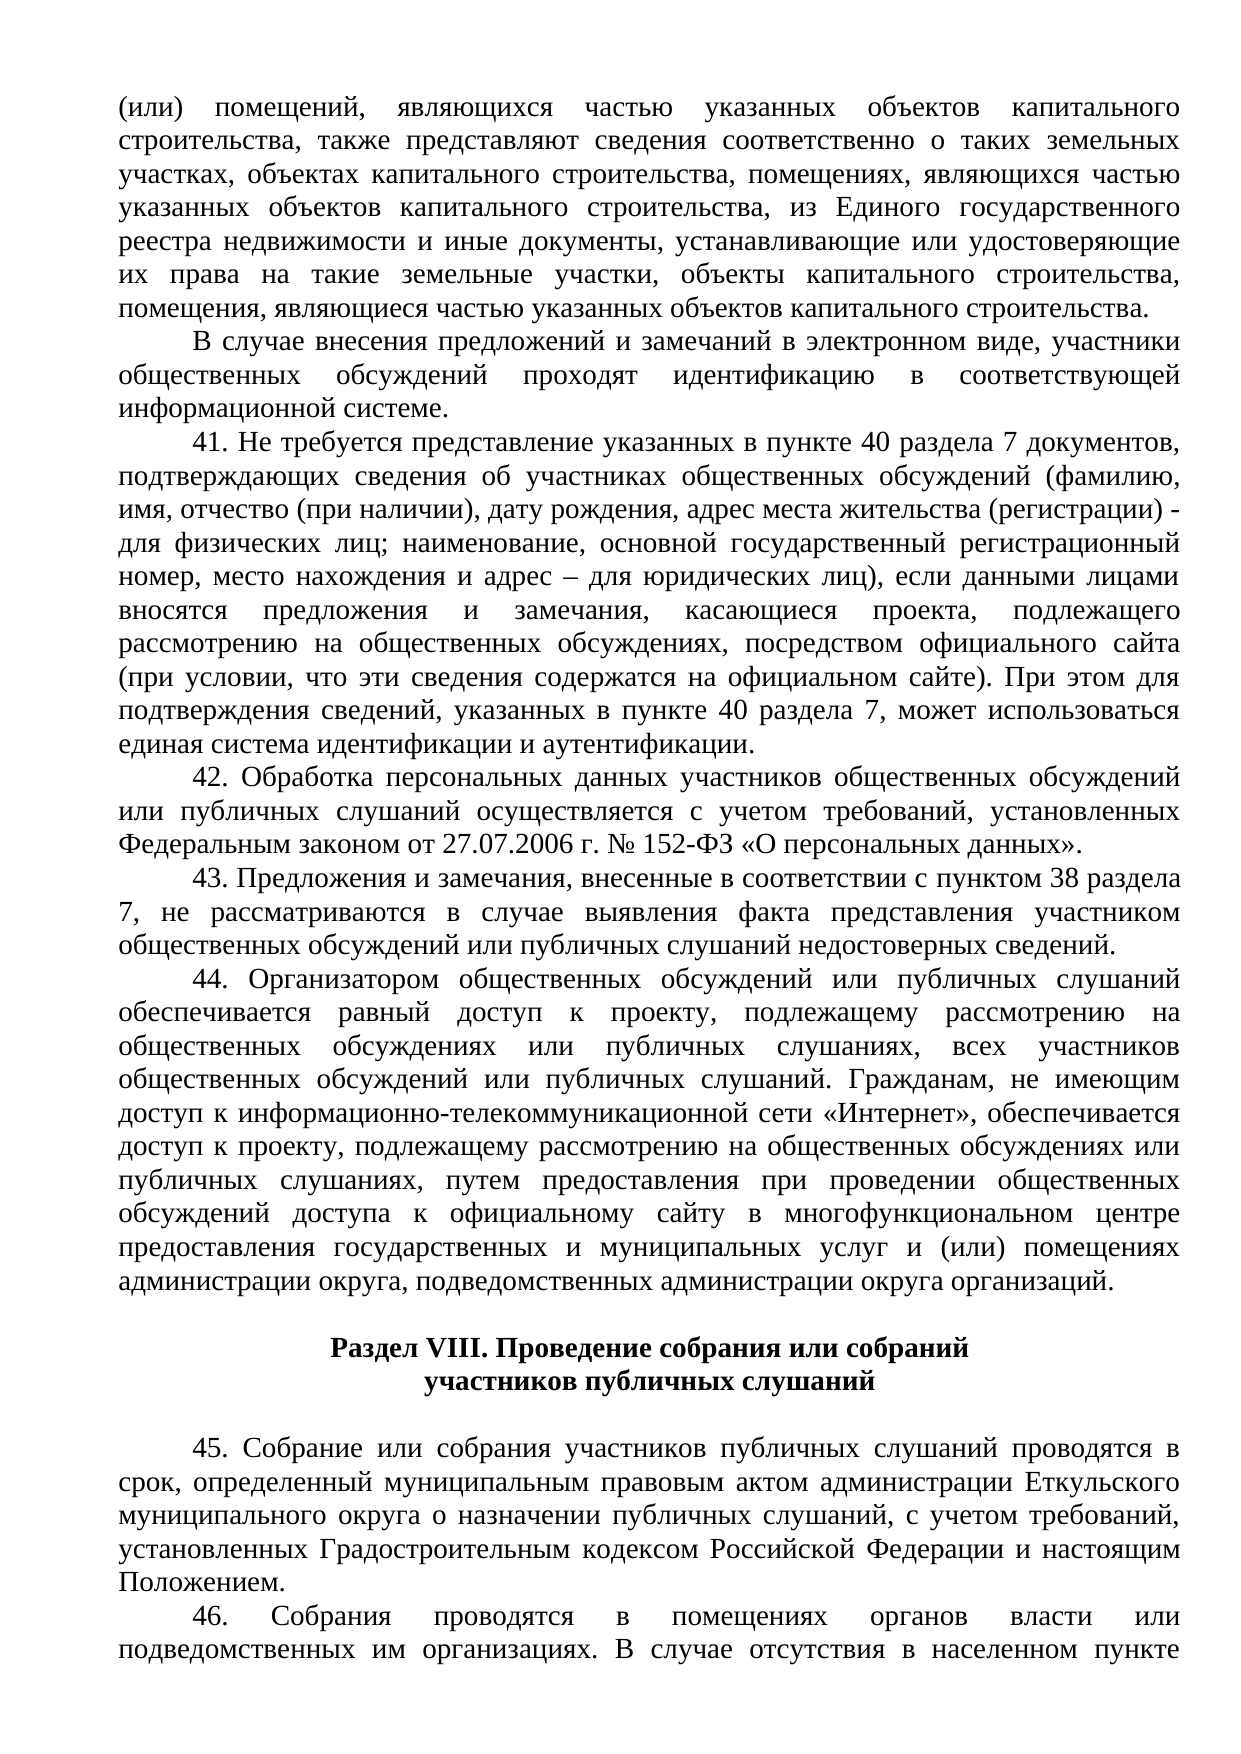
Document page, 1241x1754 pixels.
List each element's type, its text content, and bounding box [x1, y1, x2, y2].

text В случае внесения предложений и замечаний в электронном виде, участники общественных обсуждений проходят идентификацию в соответствующей информационной системе. [118, 323, 1181, 424]
text 43. Предложения и замечания, внесенные в соответствии с пунктом 38 раздела 7, не рассматриваются в случае выявления факта представления участником общественных обсуждений или публичных слушаний недостоверных сведений. [118, 860, 1181, 961]
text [118, 1598, 1181, 1665]
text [118, 89, 1181, 323]
text 45. Собрание или собрания участников публичных слушаний проводятся в срок, определенный муниципальным правовым актом администрации Еткульского муниципального округа о назначении публичных слушаний, с учетом требований, установленных Градостроительным кодексом Российской Федерации и настоящим Положением. [118, 1430, 1181, 1598]
text 42. Обработка персональных данных участников общественных обсуждений или публичных слушаний осуществляется с учетом требований, установленных Федеральным законом от 27.07.2006 г. № 152-ФЗ «О персональных данных». [118, 759, 1181, 860]
text 41. Не требуется представление указанных в пункте 40 раздела 7 документов, подтверждающих сведения об участниках общественных обсуждений (фамилию, имя, отчество (при наличии), дату рождения, адрес места жительства (регистрации) - для физических лиц; наименование, основной государственный регистрационный номер, место нахождения и адрес – для юридических лиц), если данными лицами вносятся предложения и замечания, касающиеся проекта, подлежащего рассмотрению на общественных обсуждениях, посредством официального сайта (при условии, что эти сведения содержатся на официальном сайте). При этом для подтверждения сведений, указанных в пункте 40 раздела 7, может использоваться единая система идентификации и аутентификации. [118, 424, 1181, 759]
text Раздел VIII. Проведение собрания или собраний [118, 1330, 1181, 1363]
text 44. Организатором общественных обсуждений или публичных слушаний обеспечивается равный доступ к проекту, подлежащему рассмотрению на общественных обсуждениях или публичных слушаниях, всех участников общественных обсуждений или публичных слушаний. Гражданам, не имеющим доступ к информационно-телекоммуникационной сети «Интернет», обеспечивается доступ к проекту, подлежащему рассмотрению на общественных обсуждениях или публичных слушаниях, путем предоставления при проведении общественных обсуждений доступа к официальному сайту в многофункциональном центре предоставления государственных и муниципальных услуг и (или) помещениях администрации округа, подведомственных администрации округа организаций. [118, 961, 1181, 1296]
text участников публичных слушаний [118, 1363, 1181, 1397]
